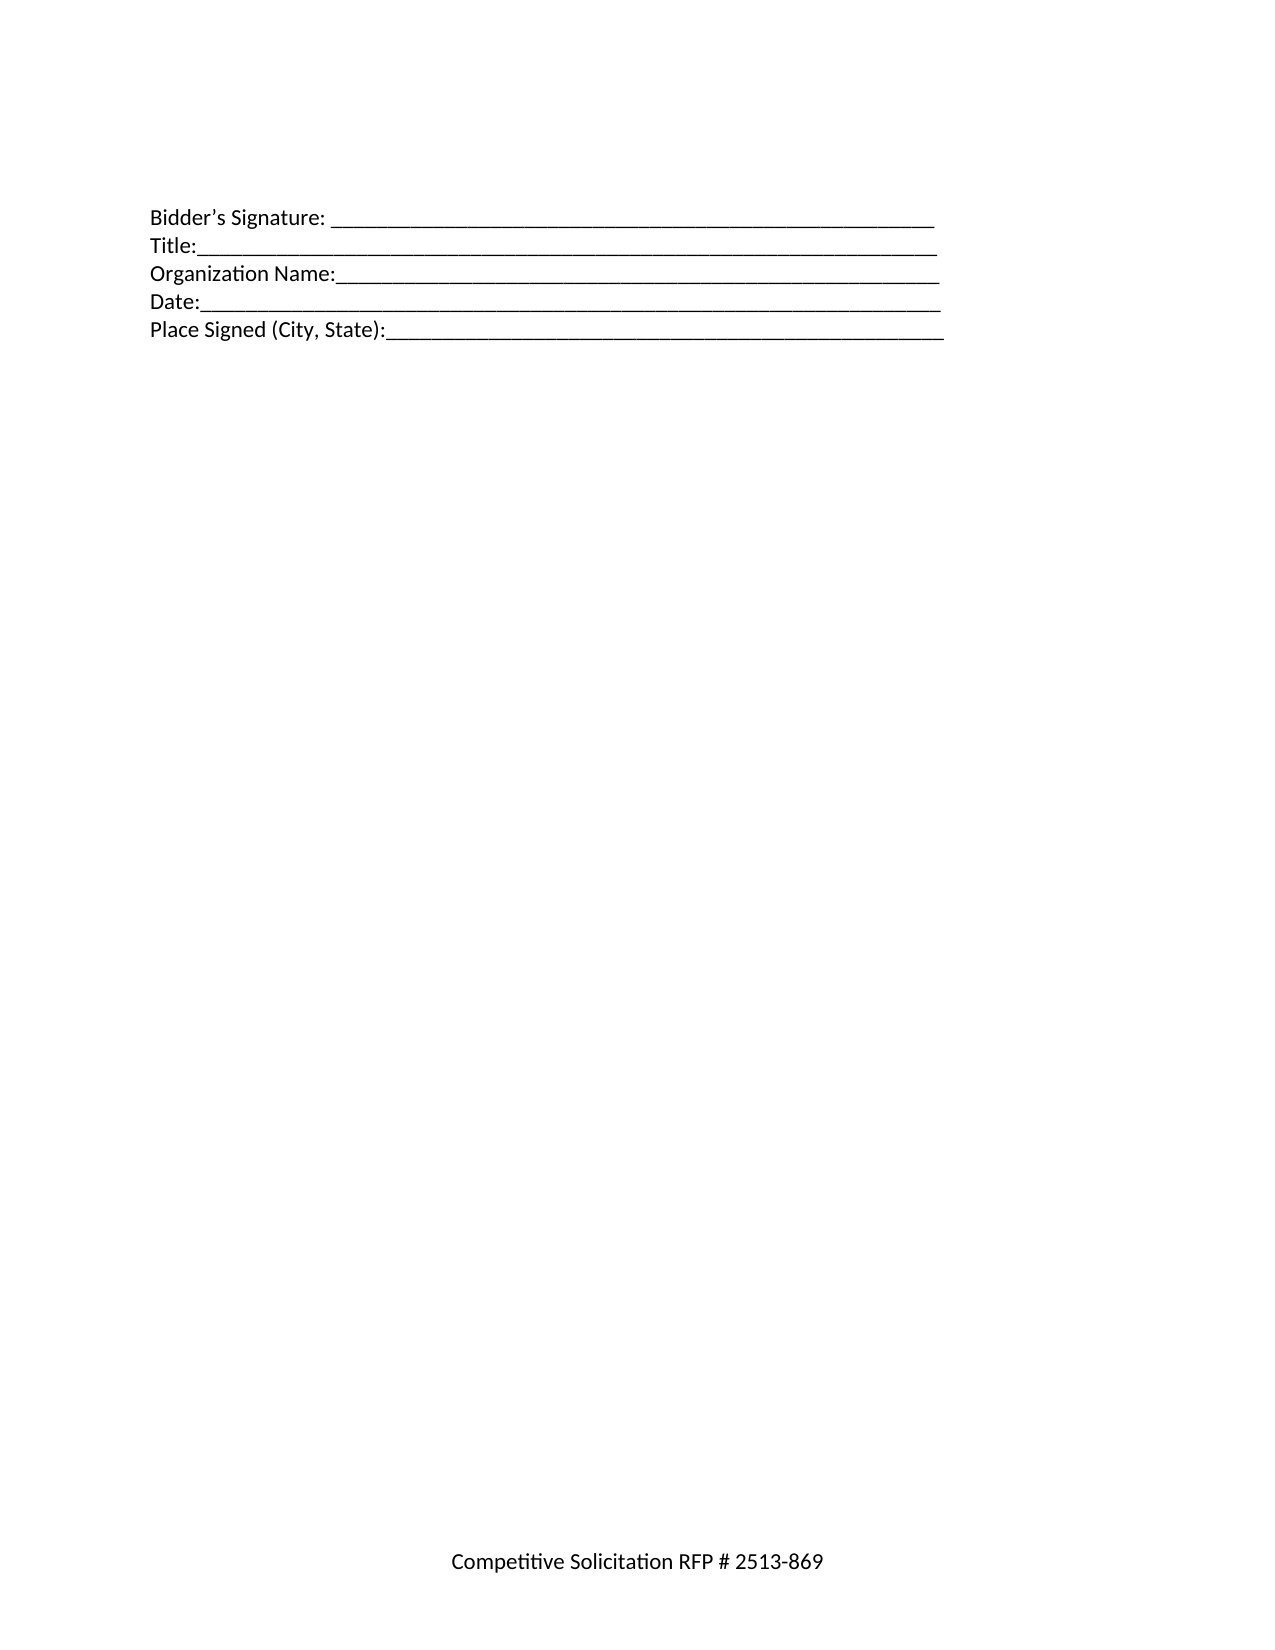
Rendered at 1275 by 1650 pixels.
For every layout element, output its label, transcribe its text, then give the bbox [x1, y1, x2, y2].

text Date:_________________________________________________________________ [150, 287, 1125, 315]
text Title:_________________________________________________________________ [150, 231, 1125, 259]
text Bidder’s Signature: _____________________________________________________ [150, 203, 1125, 231]
text Place Signed (City, State):_________________________________________________ [150, 315, 1125, 343]
text Organization Name:_____________________________________________________ [150, 259, 1125, 287]
